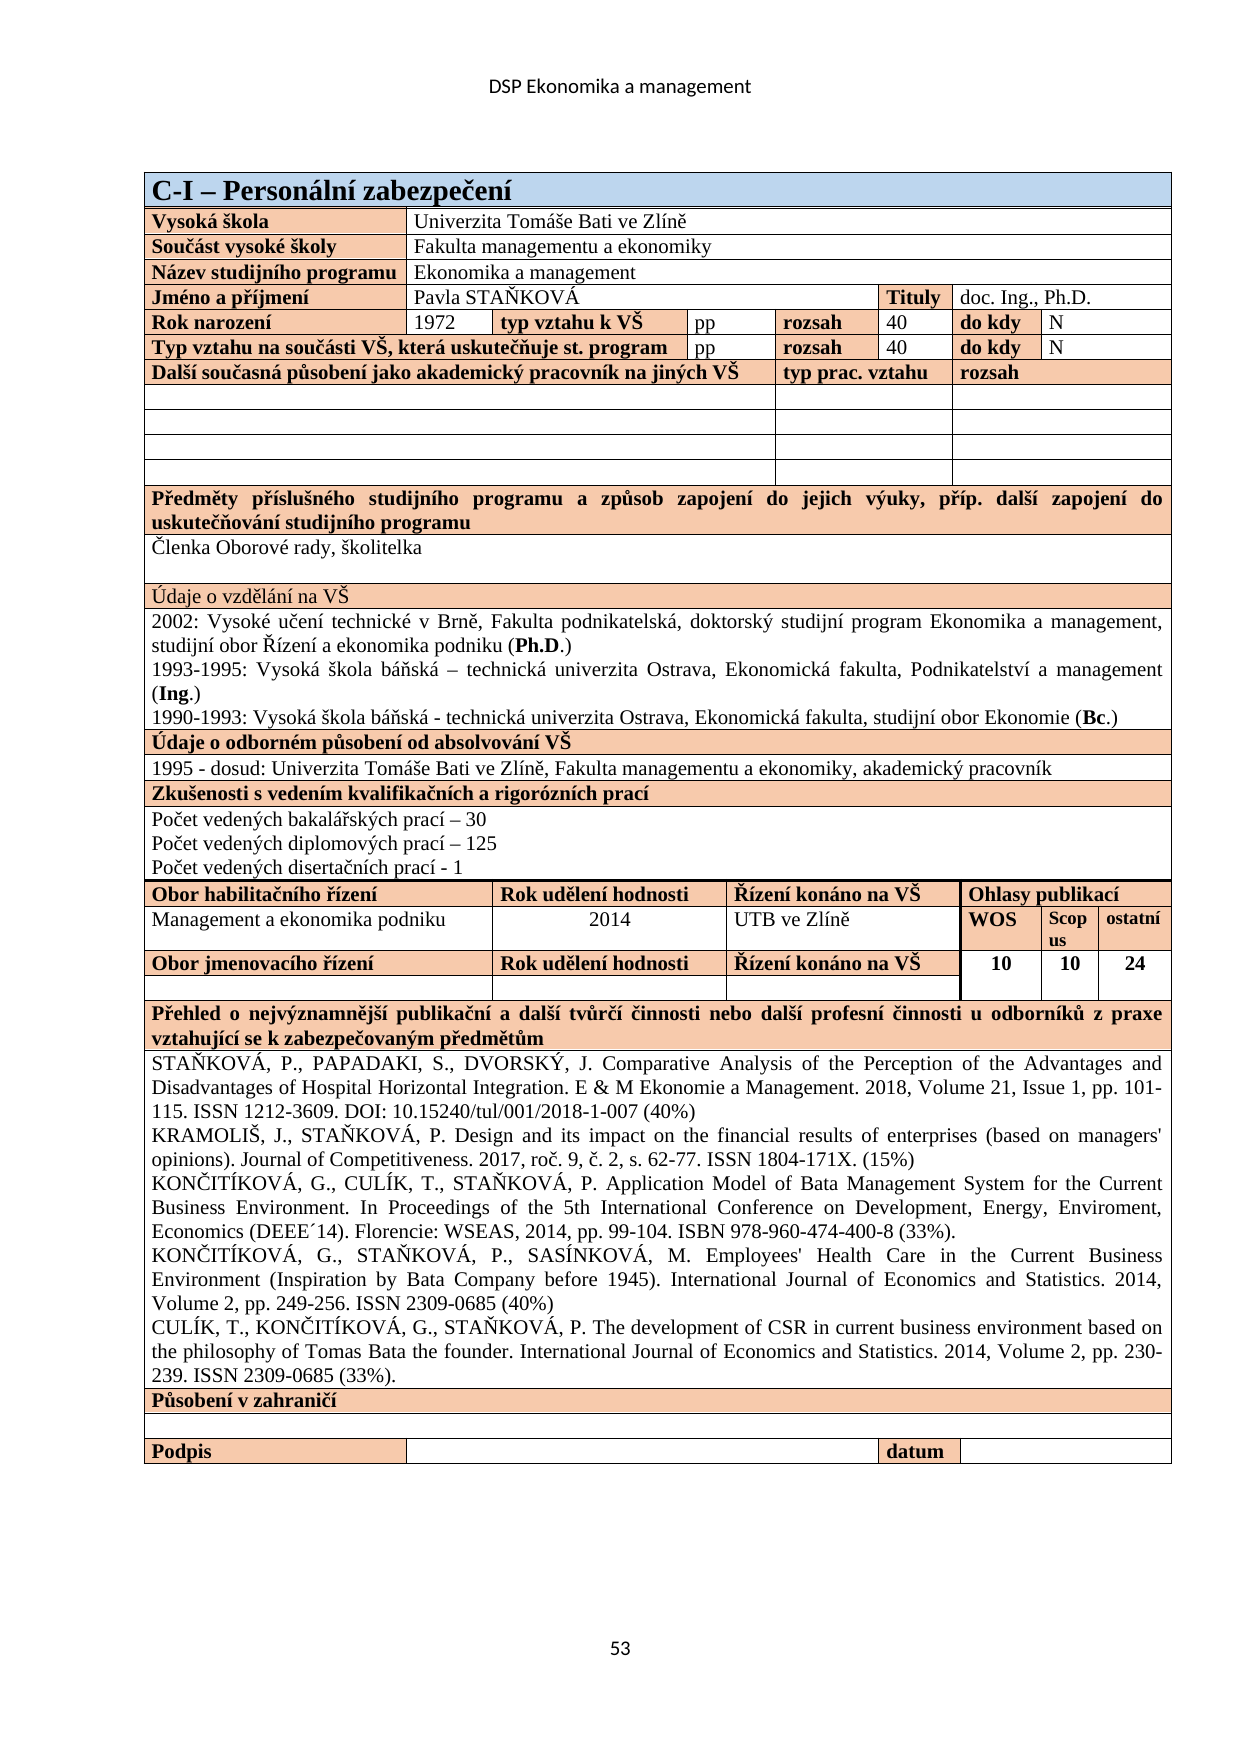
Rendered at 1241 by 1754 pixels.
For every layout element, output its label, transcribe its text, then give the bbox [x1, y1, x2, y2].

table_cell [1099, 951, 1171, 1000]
table_cell Součást vysoké školy [145, 235, 406, 258]
table_cell Další současná působení jako akademický pracovník na jiných VŠ [145, 360, 775, 384]
table_cell Typ vztahu na součásti VŠ, která uskutečňuje st. program [145, 335, 687, 359]
table_cell Vysoká škola [145, 209, 406, 233]
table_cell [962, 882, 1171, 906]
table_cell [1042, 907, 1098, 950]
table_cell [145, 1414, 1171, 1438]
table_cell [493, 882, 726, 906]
table_cell rozsah [953, 360, 1171, 384]
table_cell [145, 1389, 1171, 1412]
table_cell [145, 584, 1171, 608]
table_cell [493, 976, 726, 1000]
table_cell rozsah [776, 335, 878, 359]
table_cell do kdy [953, 310, 1041, 334]
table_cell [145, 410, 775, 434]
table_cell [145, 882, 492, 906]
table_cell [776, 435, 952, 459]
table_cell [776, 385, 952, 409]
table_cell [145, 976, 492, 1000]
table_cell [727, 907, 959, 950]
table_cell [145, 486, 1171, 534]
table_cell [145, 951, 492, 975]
table_cell N [1042, 335, 1171, 359]
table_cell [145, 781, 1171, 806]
table_cell do kdy [953, 335, 1041, 359]
table_cell Pavla STAŇKOVÁ [407, 285, 878, 309]
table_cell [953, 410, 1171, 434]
table_cell Jméno a příjmení [145, 285, 406, 309]
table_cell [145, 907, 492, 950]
table_cell typ vztahu k VŠ [493, 310, 687, 334]
table_cell Ekonomika a management [407, 260, 1171, 284]
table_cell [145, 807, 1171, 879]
table_cell 40 [879, 310, 952, 334]
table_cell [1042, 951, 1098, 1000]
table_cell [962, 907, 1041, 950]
table_cell pp [688, 310, 775, 334]
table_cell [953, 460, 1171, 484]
table_cell pp [688, 335, 775, 359]
table_cell Univerzita Tomáše Bati ve Zlíně [407, 209, 1171, 233]
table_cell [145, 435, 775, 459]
table_cell 40 [879, 335, 952, 359]
table_cell Fakulta managementu a ekonomiky [407, 235, 1171, 258]
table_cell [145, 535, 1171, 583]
table_header C-I – Personální zabezpečení [145, 173, 1171, 206]
table_cell 1972 [407, 310, 492, 334]
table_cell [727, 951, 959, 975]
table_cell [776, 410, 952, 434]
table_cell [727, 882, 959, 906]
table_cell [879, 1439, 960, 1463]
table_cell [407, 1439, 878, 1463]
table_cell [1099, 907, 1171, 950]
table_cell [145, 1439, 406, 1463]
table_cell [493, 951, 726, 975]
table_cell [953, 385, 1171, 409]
table_cell N [1042, 310, 1171, 334]
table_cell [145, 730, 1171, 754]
table_cell rozsah [776, 310, 878, 334]
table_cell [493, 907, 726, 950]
table_cell Rok narození [145, 310, 406, 334]
table_cell Tituly [879, 285, 952, 309]
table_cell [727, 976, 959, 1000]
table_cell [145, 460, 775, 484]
table_cell doc. Ing., Ph.D. [953, 285, 1171, 309]
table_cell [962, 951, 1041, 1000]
table_cell [145, 385, 775, 409]
table_cell Název studijního programu [145, 260, 406, 284]
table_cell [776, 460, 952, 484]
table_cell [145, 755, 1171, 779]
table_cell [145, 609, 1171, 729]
table_cell typ prac. vztahu [776, 360, 952, 384]
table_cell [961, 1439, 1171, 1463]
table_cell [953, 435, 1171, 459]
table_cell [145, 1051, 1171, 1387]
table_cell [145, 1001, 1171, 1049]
